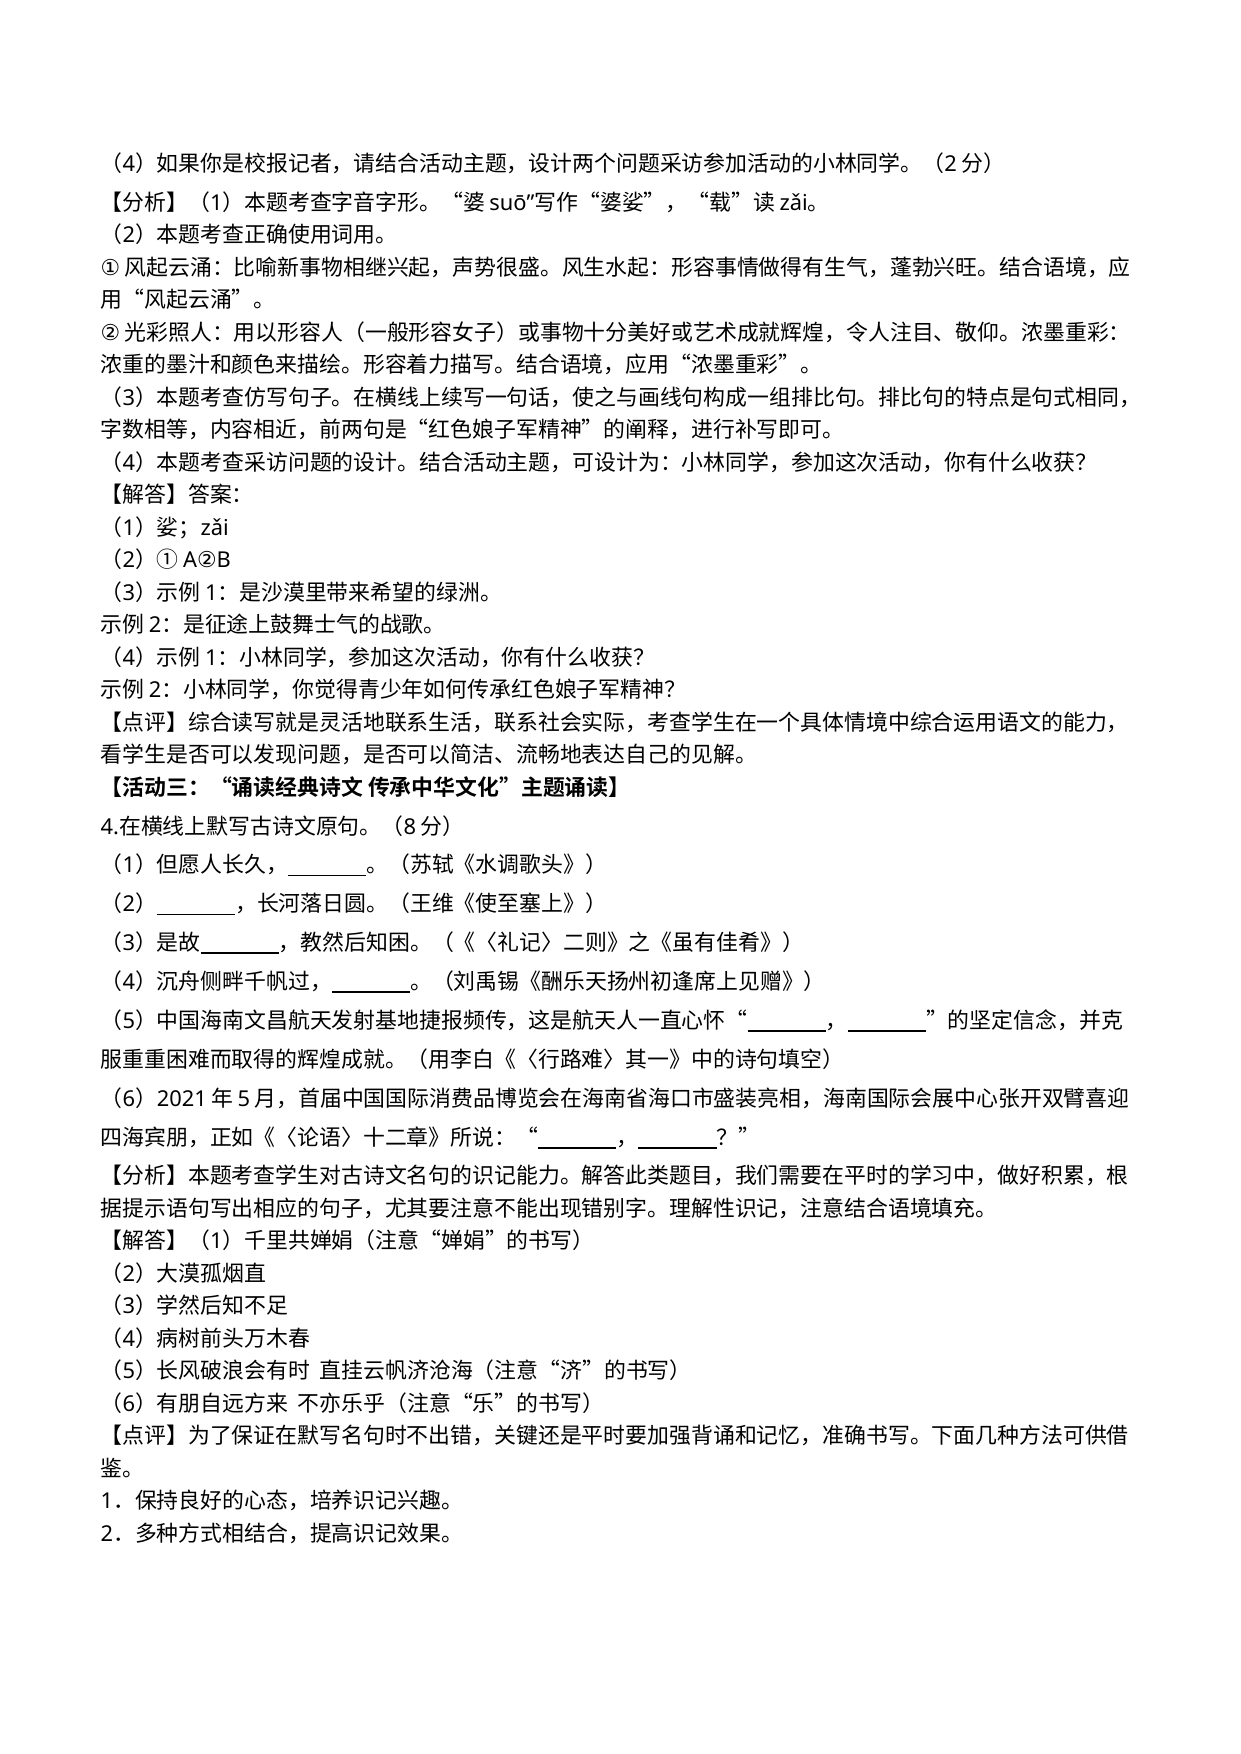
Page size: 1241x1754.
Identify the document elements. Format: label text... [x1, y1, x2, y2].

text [100, 1418, 1140, 1548]
text 【分析】本题考查学生对古诗文名句的识记能力。解答此类题目，我们需要在平时的学习中，做好积累，根据提示语句写出相应的句子，尤其要注意不能出现错别字。理解性识记，注意结合语境填充。 [100, 1158, 1140, 1223]
text （3）是故 ，教然后知困。（《〈礼记〉二则》之《虽有佳肴》） [100, 925, 1140, 957]
text 4.在横线上默写古诗文原句。（8分） [100, 808, 1140, 841]
text 【点评】综合读写就是灵活地联系生活，联系社会实际，考查学生在一个具体情境中综合运用语文的能力，看学生是否可以发现问题，是否可以简洁、流畅地表达自己的见解。 [100, 704, 1140, 769]
text （6）2021年5月，首届中国国际消费品博览会在海南省海口市盛装亮相，海南国际会展中心张开双臂喜迎四海宾朋，正如《〈论语〉十二章》所说：“ ， ？” [100, 1080, 1140, 1152]
text （5）中国海南文昌航天发射基地捷报频传，这是航天人一直心怀“ ， ”的坚定信念，并克服重重困难而取得的辉煌成就。（用李白《〈行路难〉其一》中的诗句填空） [100, 1003, 1140, 1074]
text （4）如果你是校报记者，请结合活动主题，设计两个问题采访参加活动的小林同学。（2分） [100, 146, 1140, 178]
text （1）但愿人长久， 。（苏轼《水调歌头》） [100, 847, 1140, 880]
text （2） ，长河落日圆。（王维《使至塞上》） [100, 886, 1140, 918]
text 【活动三：“诵读经典诗文 传承中华文化”主题诵读】 [100, 769, 1140, 802]
text 【分析】（1）本题考查字音字形。“婆suō”写作“婆娑”，“载”读zǎi。 （2）本题考查正确使用词用。 ①风起云涌：比喻新事物相继兴起，声势很盛。风生水起：形容事情做得有生气，蓬勃兴旺。结合语境，应用“风起云涌”。 ②光彩照人：用以形容人（一般形容女子）或事物十分美好或艺术成就辉煌，令人注目、敬仰。浓墨重彩：浓重的墨汁和颜色来描绘。形容着力描写。结合语境，应用“浓墨重彩”。 （3）本题考查仿写句子。在横线上续写一句话，使之与画线句构成一组排比句。排比句的特点是句式相同，字数相等，内容相近，前两句是“红色娘子军精神”的阐释，进行补写即可。 （4）本题考查采访问题的设计。结合活动主题，可设计为：小林同学，参加这次活动，你有什么收获？ [100, 184, 1140, 477]
text 【解答】（1）千里共婵娟（注意“婵娟”的书写） （2）大漠孤烟直 （3）学然后知不足 （4）病树前头万木春 （5）长风破浪会有时 直挂云帆济沧海（注意“济”的书写） （6）有朋自远方来 不亦乐乎（注意“乐”的书写） [100, 1223, 1140, 1418]
text （4）沉舟侧畔千帆过， 。（刘禹锡《酬乐天扬州初逢席上见赠》） [100, 964, 1140, 996]
text 【解答】答案： （1）娑；zǎi （2）①A②B （3）示例1：是沙漠里带来希望的绿洲。 示例2：是征途上鼓舞士气的战歌。 （4）示例1：小林同学，参加这次活动，你有什么收获？ 示例2：小林同学，你觉得青少年如何传承红色娘子军精神？ [100, 477, 1140, 704]
